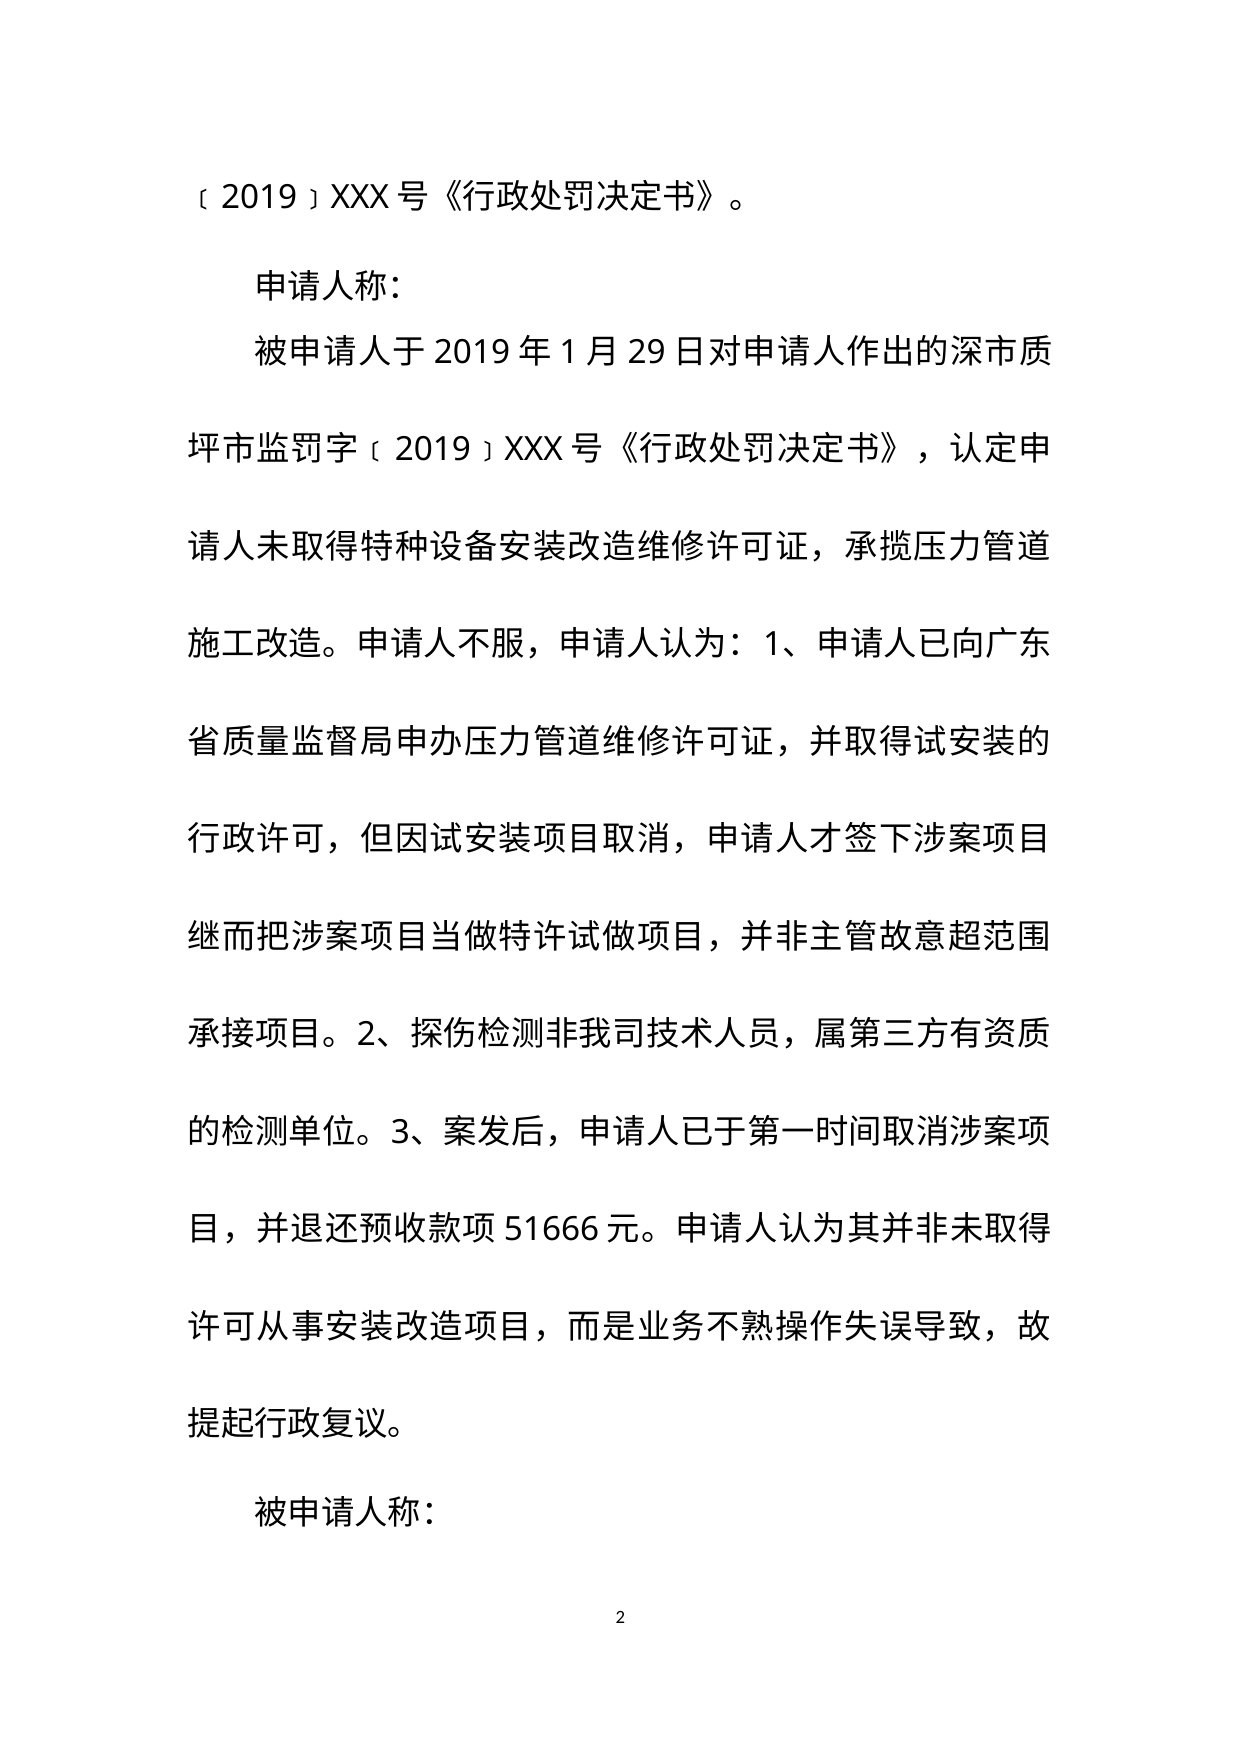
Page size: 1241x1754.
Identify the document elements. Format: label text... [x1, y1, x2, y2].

text 被申请人称： [187, 1478, 1053, 1543]
text 申请人称： [187, 251, 1053, 316]
text 被申请人于2019年1月29日对申请人作出的深市质坪市监罚字﹝2019﹞XXX号《行政处罚决定书》，认定申请人未取得特种设备安装改造维修许可证，承揽压力管道施工改造。申请人不服，申请人认为：1、申请人已向广东省质量监督局申办压力管道维修许可证，并取得试安装的行政许可，但因试安装项目取消，申请人才签下涉案项目，继而把涉案项目当做特许试做项目，并非主管故意超范围承接项目。2、探伤检测非我司技术人员，属第三方有资质的检测单位。3、案发后，申请人已于第一时间取消涉案项目，并退还预收款项51666元。申请人认为其并非未取得许可从事安装改造项目，而是业务不熟操作失误导致，故提起行政复议。 [187, 316, 1053, 1454]
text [187, 162, 1053, 227]
